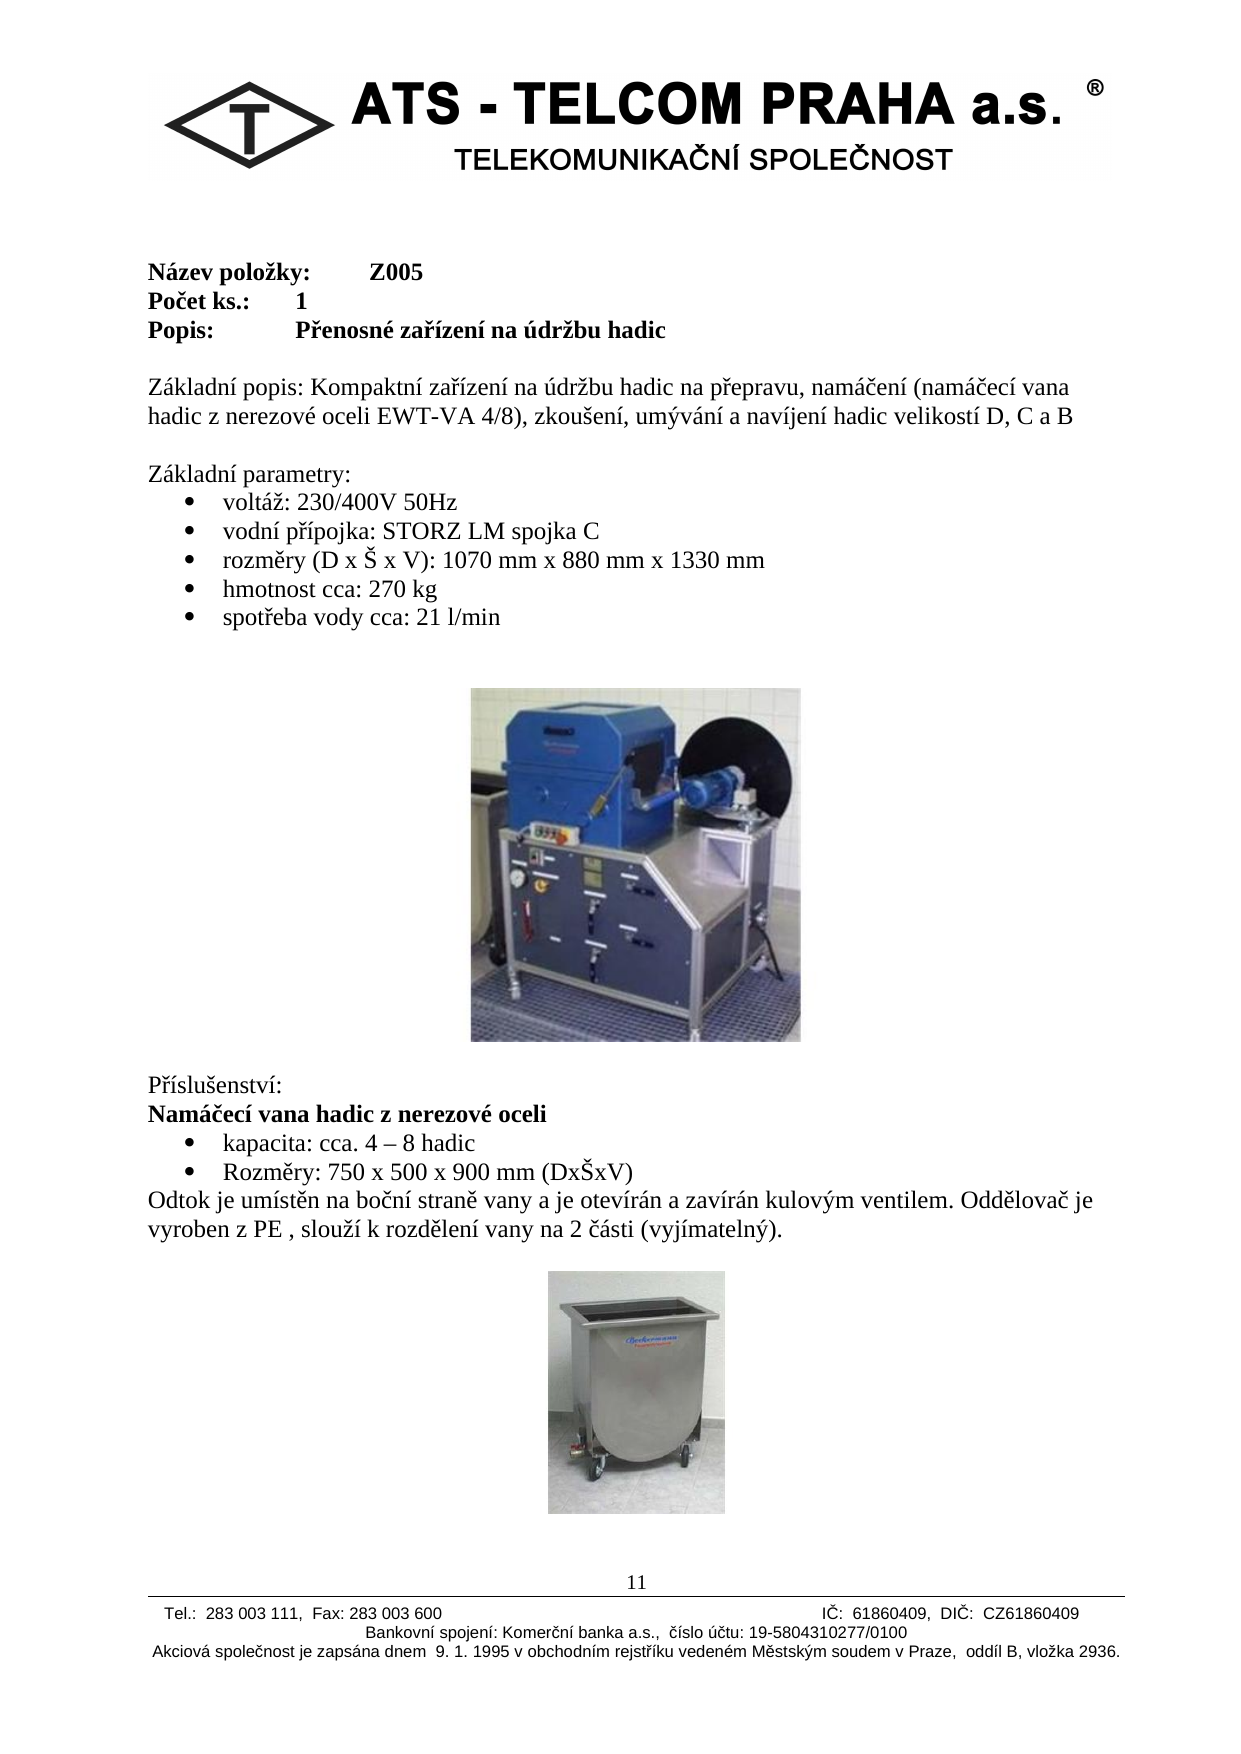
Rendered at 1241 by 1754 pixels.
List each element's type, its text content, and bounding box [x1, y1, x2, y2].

text Základní parametry: [148, 459, 1125, 487]
list Rozměry: 750 x 500 x (DxŠxV) [185, 1157, 1125, 1186]
list spotřeba vody cca: 21 l/min [185, 602, 1125, 631]
list rozměry (D x Š x V): x x [185, 545, 1125, 574]
text Název položky: Z005 [148, 257, 1125, 286]
list vodní přípojka: STORZ LM spojka C [185, 516, 1125, 545]
picture [475, 1271, 798, 1514]
list kapacita: cca. 4 – 8 hadic [185, 1128, 1125, 1157]
list hmotnost cca: [185, 574, 1125, 602]
picture [147, 73, 1112, 181]
text Popis: Přenosné zařízení na údržbu hadic [148, 315, 1125, 344]
text Příslušenství: [148, 1071, 1125, 1099]
text Odtok je umístěn na boční straně vany a je otevírán a zavírán kulovým ventilem. Oddělovač je vyroben z PE , slouží k rozdělení vany na 2 části (vyjímatelný). [148, 1186, 1125, 1243]
text Základní popis: Kompaktní zařízení na údržbu hadic na přepravu, namáčení (namáčecí vana hadic z nerezové oceli EWT-VA 4/8), zkoušení, umývání a navíjení hadic velikostí D, C a B [148, 372, 1125, 430]
text Počet ks.: 1 [148, 286, 1125, 315]
text Namáčecí vana hadic z nerezové oceli [148, 1099, 1125, 1128]
picture [400, 688, 873, 1042]
list voltáž: 230/400V 50Hz [185, 487, 1125, 516]
